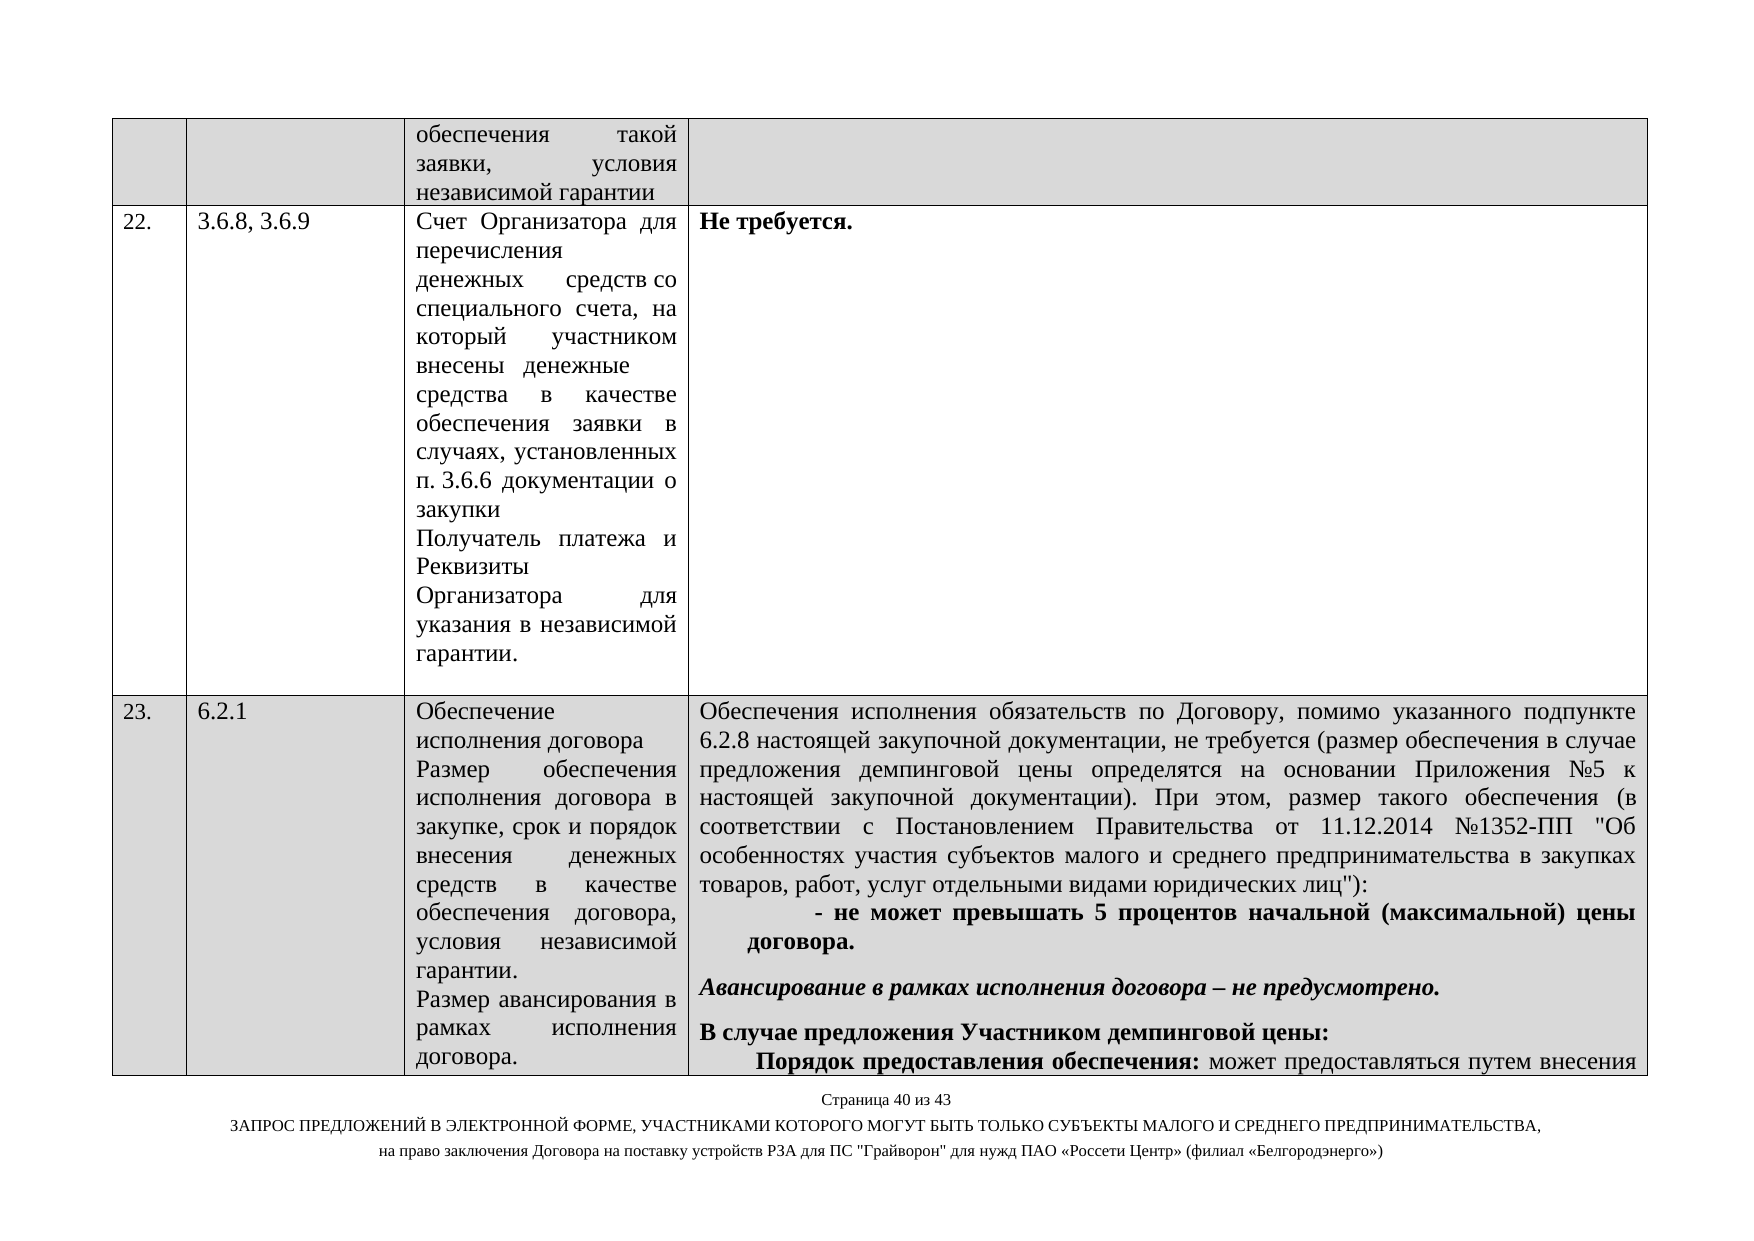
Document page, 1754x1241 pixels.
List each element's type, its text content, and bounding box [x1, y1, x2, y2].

table_cell 3.6.8, 3.6.9 [187, 206, 404, 695]
table_cell 3.6 [187, 119, 404, 205]
table_cell Не требуется. [689, 206, 1647, 695]
table_cell Не установлено. [689, 119, 1647, 205]
table_cell [113, 206, 186, 695]
table_cell Счет Организатора для перечисления денежных средств со специального счета, на который участником внесены денежные средства в качестве обеспечения заявки в случаях, установленных п. 3.6.6 документации о закупки Получатель платежа и Реквизиты Организатора для указания в независимой гарантии. [405, 206, 688, 695]
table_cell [405, 696, 688, 1075]
table_cell 6.2.1 [187, 696, 404, 1075]
table_cell [113, 119, 186, 205]
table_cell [689, 696, 1647, 1075]
table_cell [113, 696, 186, 1075]
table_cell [405, 119, 688, 205]
